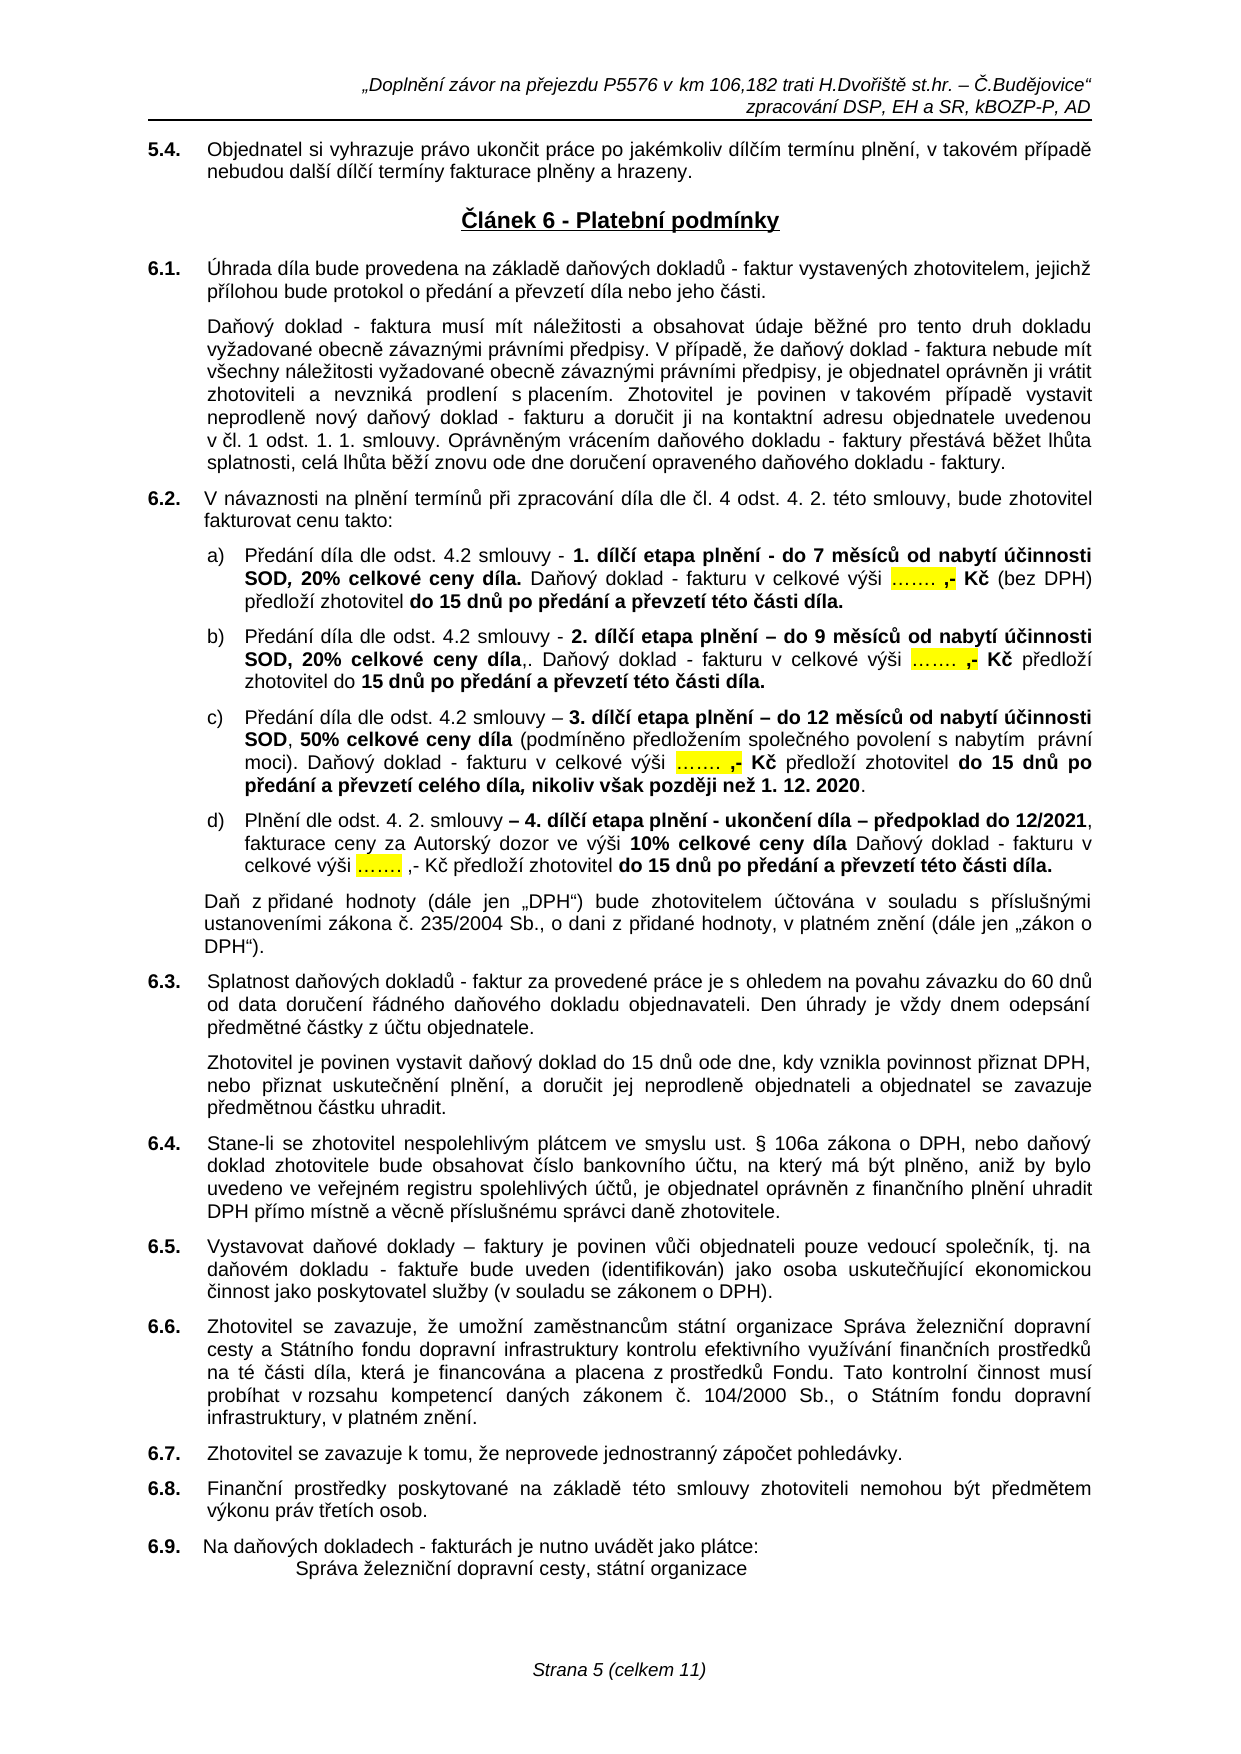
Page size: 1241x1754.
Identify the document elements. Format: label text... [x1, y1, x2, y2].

subtitle Předání díla dle odst. 4.2 smlouvy - 2. dílčí etapa plnění – do 9 měsíců od nabytí účinnosti SOD, 20% celkové ceny díla,. Daňový doklad - fakturu v celkové výši ……. ,- Kč předloží zhotovitel do 15 dnů po předání a převzetí této části díla. [207, 625, 1092, 693]
text 6.6. Zhotovitel se zavazuje, že umožní zaměstnancům státní organizace Správa železniční dopravní cesty a Státního fondu dopravní infrastruktury kontrolu efektivního využívání finančních prostředků na té části díla, která je financována a placena z prostředků Fondu. Tato kontrolní činnost musí probíhat v rozsahu kompetencí daných zákonem č. 104/2000 Sb., o Státním fondu dopravní infrastruktury, v platném znění. [148, 1315, 1092, 1429]
text 6.3. Splatnost daňových dokladů - faktur za provedené práce je s ohledem na povahu závazku do 60 dnů od data doručení řádného daňového dokladu objednavateli. Den úhrady je vždy dnem odepsání předmětné částky z účtu objednatele. [148, 970, 1092, 1038]
text 6.4. Stane-li se zhotovitel nespolehlivým plátcem ve smyslu ust. § 106a zákona o DPH, nebo daňový doklad zhotovitele bude obsahovat číslo bankovního účtu, na který má být plněno, aniž by bylo uvedeno ve veřejném registru spolehlivých účtů, je objednatel oprávněn z finančního plnění uhradit DPH přímo místně a věcně příslušnému správci daně zhotovitele. [148, 1131, 1092, 1222]
text Daň z přidané hodnoty (dále jen „DPH“) bude zhotovitelem účtována v souladu s příslušnými ustanoveními zákona č. 235/2004 Sb., o dani z přidané hodnoty, v platném znění (dále jen „zákon o DPH“). [148, 889, 1092, 958]
text 5.4. Objednatel si vyhrazuje právo ukončit práce po jakémkoliv dílčím termínu plnění, v takovém případě nebudou další dílčí termíny fakturace plněny a hrazeny. [148, 137, 1092, 183]
text 6.7. Zhotovitel se zavazuje k tomu, že neprovede jednostranný zápočet pohledávky. [148, 1441, 1092, 1464]
subtitle Plnění dle odst. 4. 2. smlouvy – 4. dílčí etapa plnění - ukončení díla – předpoklad do 12/2021, fakturace ceny za Autorský dozor ve výši 10% celkové ceny díla Daňový doklad - fakturu v celkové výši ……. ,- Kč předloží zhotovitel do 15 dnů po předání a převzetí této části díla. [207, 809, 1092, 877]
text 6.1. Úhrada díla bude provedena na základě daňových dokladů - faktur vystavených zhotovitelem, jejichž přílohou bude protokol o předání a převzetí díla nebo jeho části. [148, 257, 1092, 302]
text 6.9. Na daňových dokladech - fakturách je nutno uvádět jako plátce: [148, 1534, 1092, 1557]
text 6.8. Finanční prostředky poskytované na základě této smlouvy zhotoviteli nemohou být předmětem výkonu práv třetích osob. [148, 1477, 1092, 1522]
subtitle Předání díla dle odst. 4.2 smlouvy - 1. dílčí etapa plnění - do 7 měsíců od nabytí účinnosti SOD, 20% celkové ceny díla. Daňový doklad - fakturu v celkové výši ……. ,- Kč (bez DPH) předloží zhotovitel do 15 dnů po předání a převzetí této části díla. [207, 544, 1092, 612]
text Daňový doklad - faktura musí mít náležitosti a obsahovat údaje běžné pro tento druh dokladu vyžadované obecně závaznými právními předpisy. V případě, že daňový doklad - faktura nebude mít všechny náležitosti vyžadované obecně závaznými právními předpisy, je objednatel oprávněn ji vrátit zhotoviteli a nevzniká prodlení s placením. Zhotovitel je povinen v takovém případě vystavit neprodleně nový daňový doklad - fakturu a doručit ji na kontaktní adresu objednatele uvedenou v čl. 1 odst. 1. 1. smlouvy. Oprávněným vrácením daňového dokladu - faktury přestává běžet lhůta splatnosti, celá lhůta běží znovu ode dne doručení opraveného daňového dokladu - faktury. [207, 315, 1092, 474]
text Správa železniční dopravní cesty, státní organizace [148, 1557, 1092, 1580]
text 6.2. V návaznosti na plnění termínů při zpracování díla dle čl. 4 odst. 4. 2. této smlouvy, bude zhotovitel fakturovat cenu takto: [148, 486, 1092, 532]
subtitle Předání díla dle odst. 4.2 smlouvy – 3. dílčí etapa plnění – do 12 měsíců od nabytí účinnosti SOD, 50% celkové ceny díla (podmíněno předložením společného povolení s nabytím právní moci). Daňový doklad - fakturu v celkové výši ……. ,- Kč předloží zhotovitel do 15 dnů po předání a převzetí celého díla, nikoliv však později než 1. 12. 2020. [207, 706, 1092, 796]
text Zhotovitel je povinen vystavit daňový doklad do 15 dnů ode dne, kdy vznikla povinnost přiznat DPH, nebo přiznat uskutečnění plnění, a doručit jej neprodleně objednateli a objednatel se zavazuje předmětnou částku uhradit. [207, 1051, 1092, 1119]
subtitle Článek 6 - Platební podmínky [148, 207, 1092, 233]
text 6.5. Vystavovat daňové doklady – faktury je povinen vůči objednateli pouze vedoucí společník, tj. na daňovém dokladu - faktuře bude uveden (identifikován) jako osoba uskutečňující ekonomickou činnost jako poskytovatel služby (v souladu se zákonem o DPH). [148, 1235, 1092, 1303]
